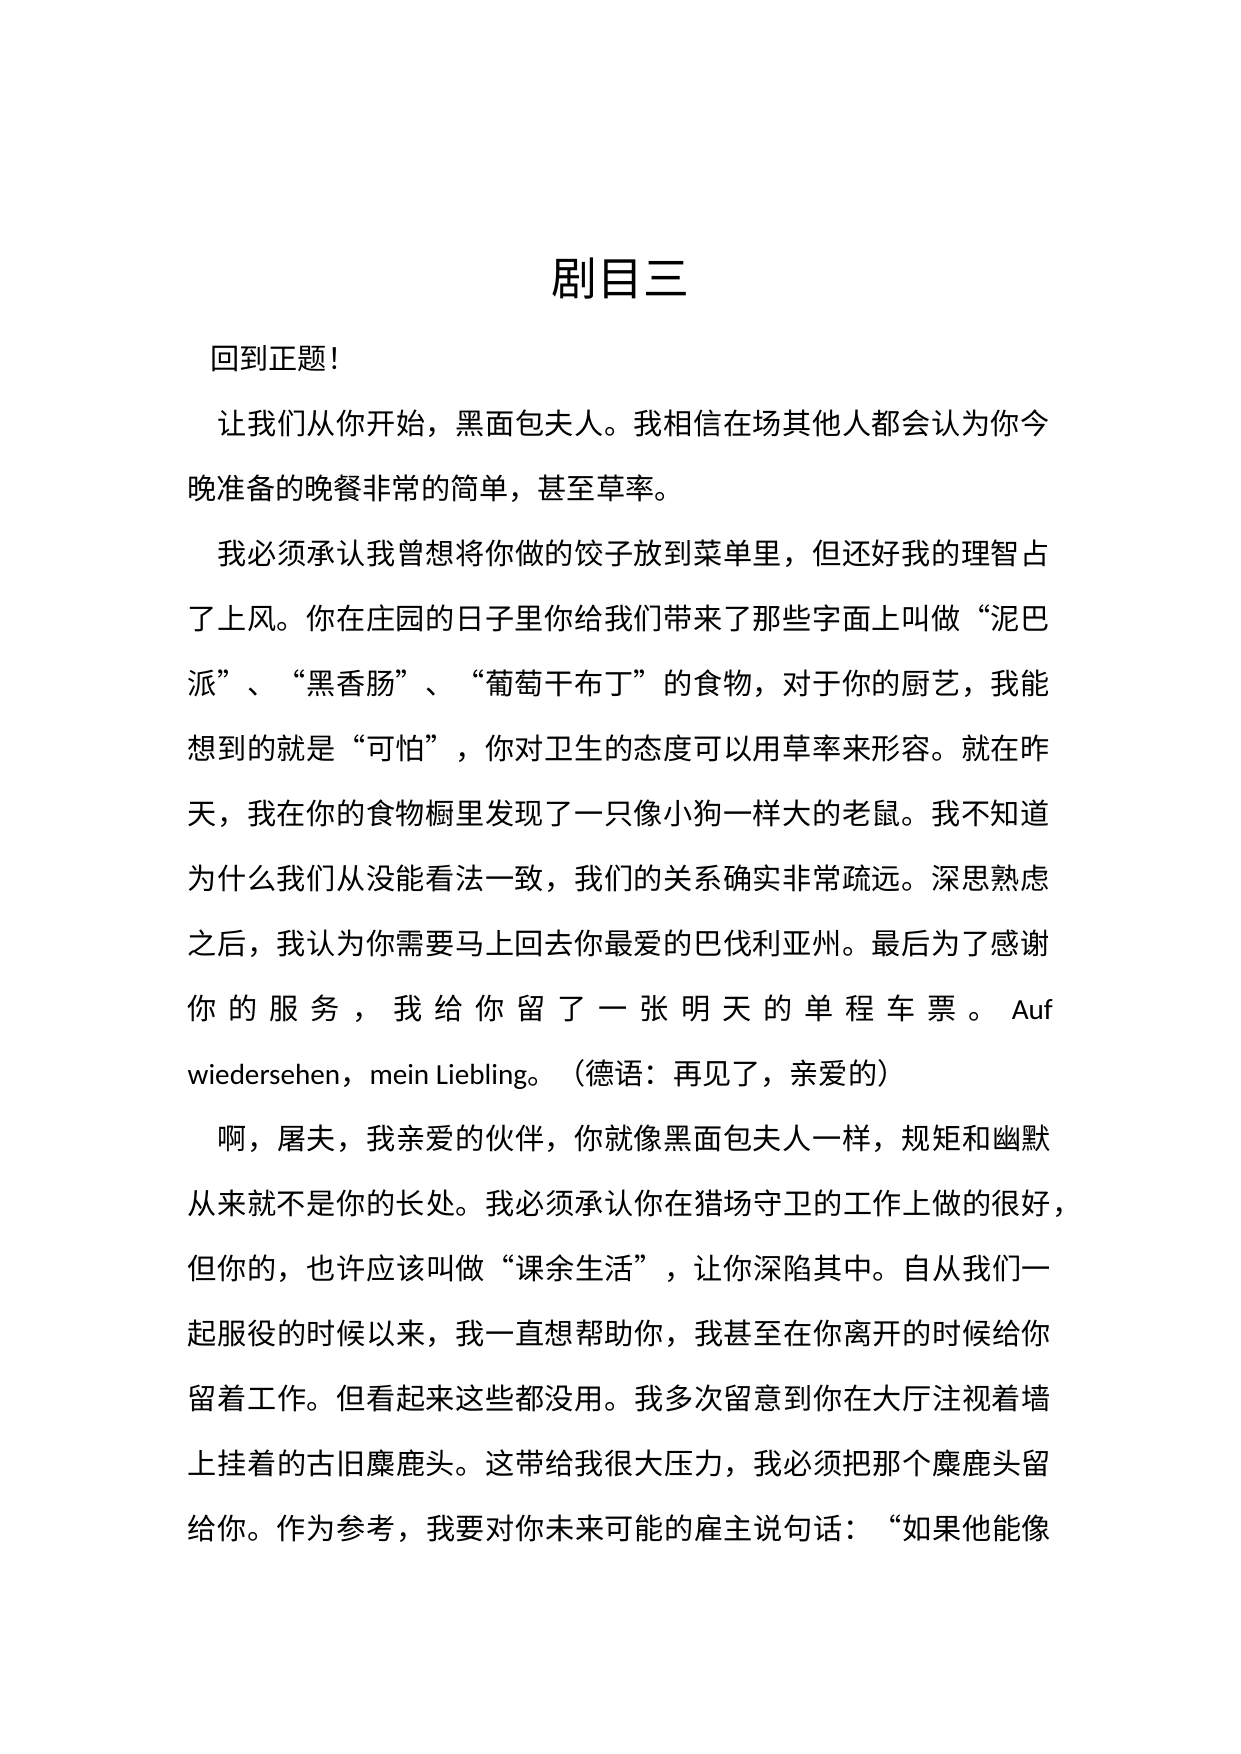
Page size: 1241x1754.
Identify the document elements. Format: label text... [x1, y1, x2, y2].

text 让我们从你开始，黑面包夫人。我相信在场其他人都会认为你今晚准备的晚餐非常的简单，甚至草率。 [187, 389, 1053, 519]
text 回到正题！ [187, 324, 1053, 389]
text 我必须承认我曾想将你做的饺子放到菜单里，但还好我的理智占了上风。你在庄园的日子里你给我们带来了那些字面上叫做“泥巴派”、“黑香肠”、“葡萄干布丁”的食物，对于你的厨艺，我能想到的就是“可怕”，你对卫生的态度可以用草率来形容。就在昨天，我在你的食物橱里发现了一只像小狗一样大的老鼠。我不知道为什么我们从没能看法一致，我们的关系确实非常疏远。深思熟虑之后，我认为你需要马上回去你最爱的巴伐利亚州。最后为了感谢你的服务，我给你留了一张明天的单程车票。Auf wiedersehen，mein Liebling。（德语：再见了，亲爱的） [187, 519, 1053, 1104]
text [187, 1104, 1053, 1559]
text 剧目三 [187, 227, 1053, 324]
